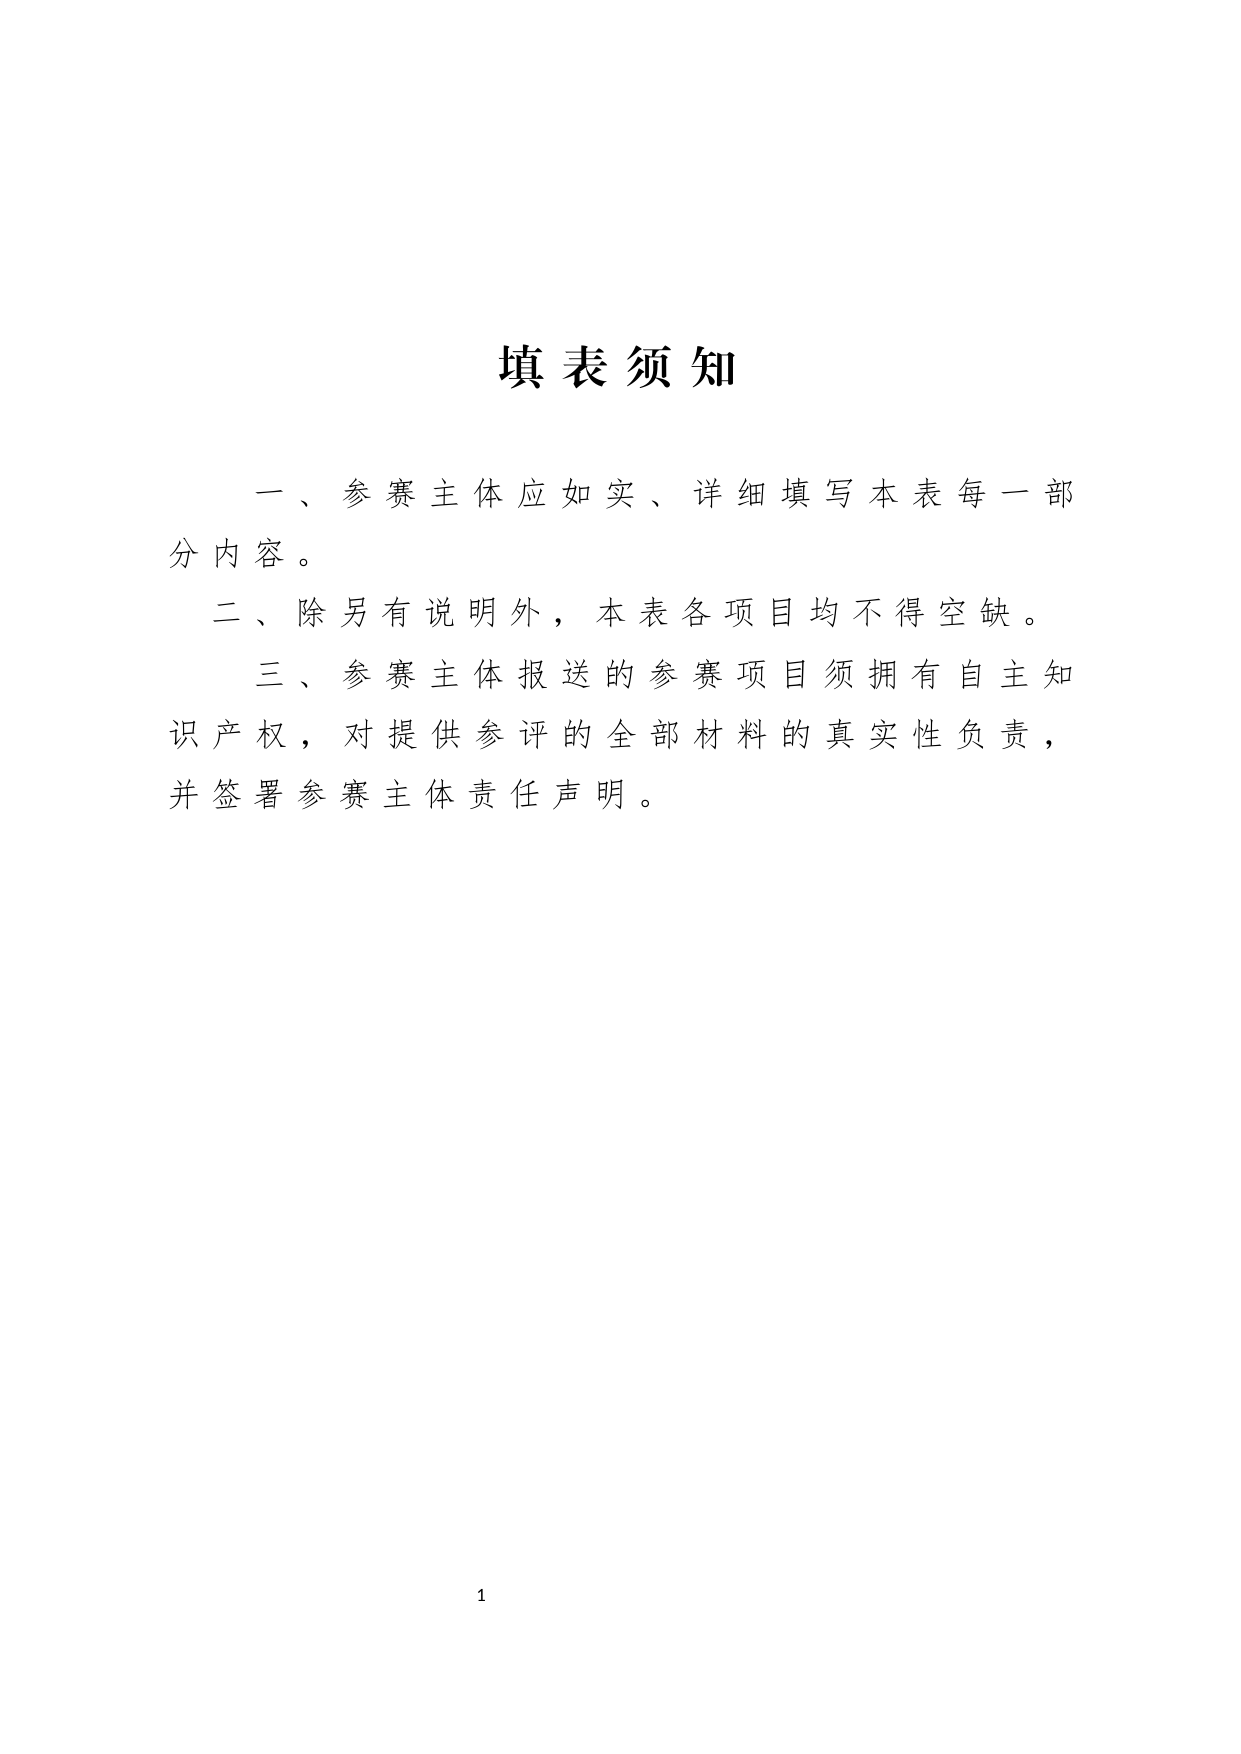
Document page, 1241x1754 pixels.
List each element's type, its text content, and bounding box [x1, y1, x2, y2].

text 三、参赛主体报送的参赛项目须拥有自主知识产权，对提供参评的全部材料的真实性负责，并签署参赛主体责任声明。 [167, 642, 1085, 823]
text 一、参赛主体应如实、详细填写本表每一部分内容。 [167, 461, 1085, 581]
text 填表须知 [167, 340, 1085, 400]
text 二、除另有说明外，本表各项目均不得空缺。 [167, 581, 1085, 642]
